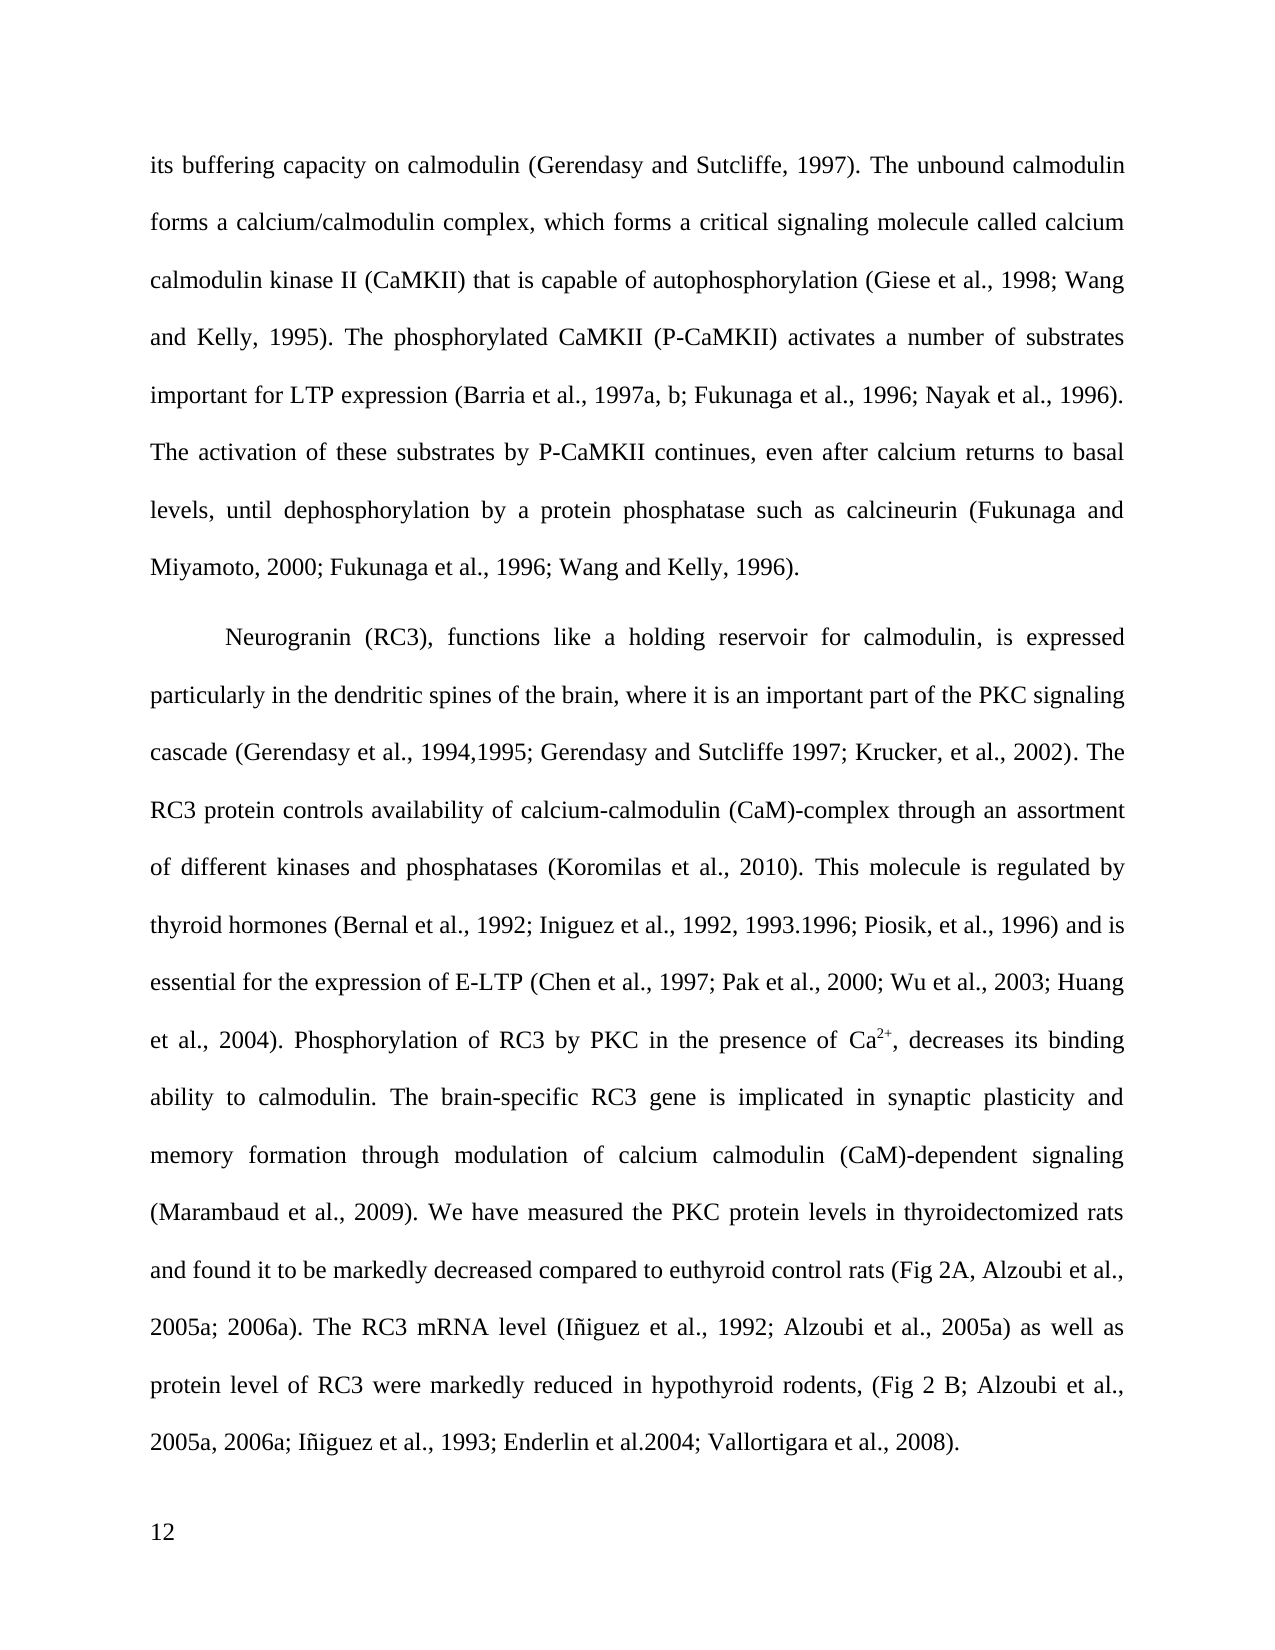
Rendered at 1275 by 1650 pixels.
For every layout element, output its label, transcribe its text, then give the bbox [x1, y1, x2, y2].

text Neurogranin (RC3), functions like a holding reservoir for calmodulin, is expressed particularly in the dendritic spines of the brain, where it is an important part of the PKC signaling cascade (Gerendasy et al., 1994,1995; Gerendasy and Sutcliffe 1997; Krucker, et al., 2002). The RC3 protein controls availability of calcium-calmodulin (CaM)-complex through an assortment of different kinases and phosphatases (Koromilas et al., 2010). This molecule is regulated by thyroid hormones (Bernal et al., 1992; Iniguez et al., 1992, 1993.1996; Piosik, et al., 1996) and is essential for the expression of E-LTP (Chen et al., 1997; Pak et al., 2000; Wu et al., 2003; Huang et al., 2004). Phosphorylation of RC3 by PKC in the presence of Ca2+, decreases its binding ability to calmodulin. The brain-specific RC3 gene is implicated in synaptic plasticity and memory formation through modulation of calcium calmodulin (CaM)-dependent signaling (Marambaud et al., 2009). We have measured the PKC protein levels in thyroidectomized rats and found it to be markedly decreased compared to euthyroid control rats (Fig 2A, Alzoubi et al., 2005a; 2006a). The RC3 mRNA level (Iñiguez et al., 1992; Alzoubi et al., 2005a) as well as protein level of RC3 were markedly reduced in hypothyroid rodents, (Fig 2 B; Alzoubi et al., 2005a, 2006a; Iñiguez et al., 1993; Enderlin et al.2004; Vallortigara et al., 2008). [150, 622, 1125, 1456]
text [150, 150, 1125, 581]
